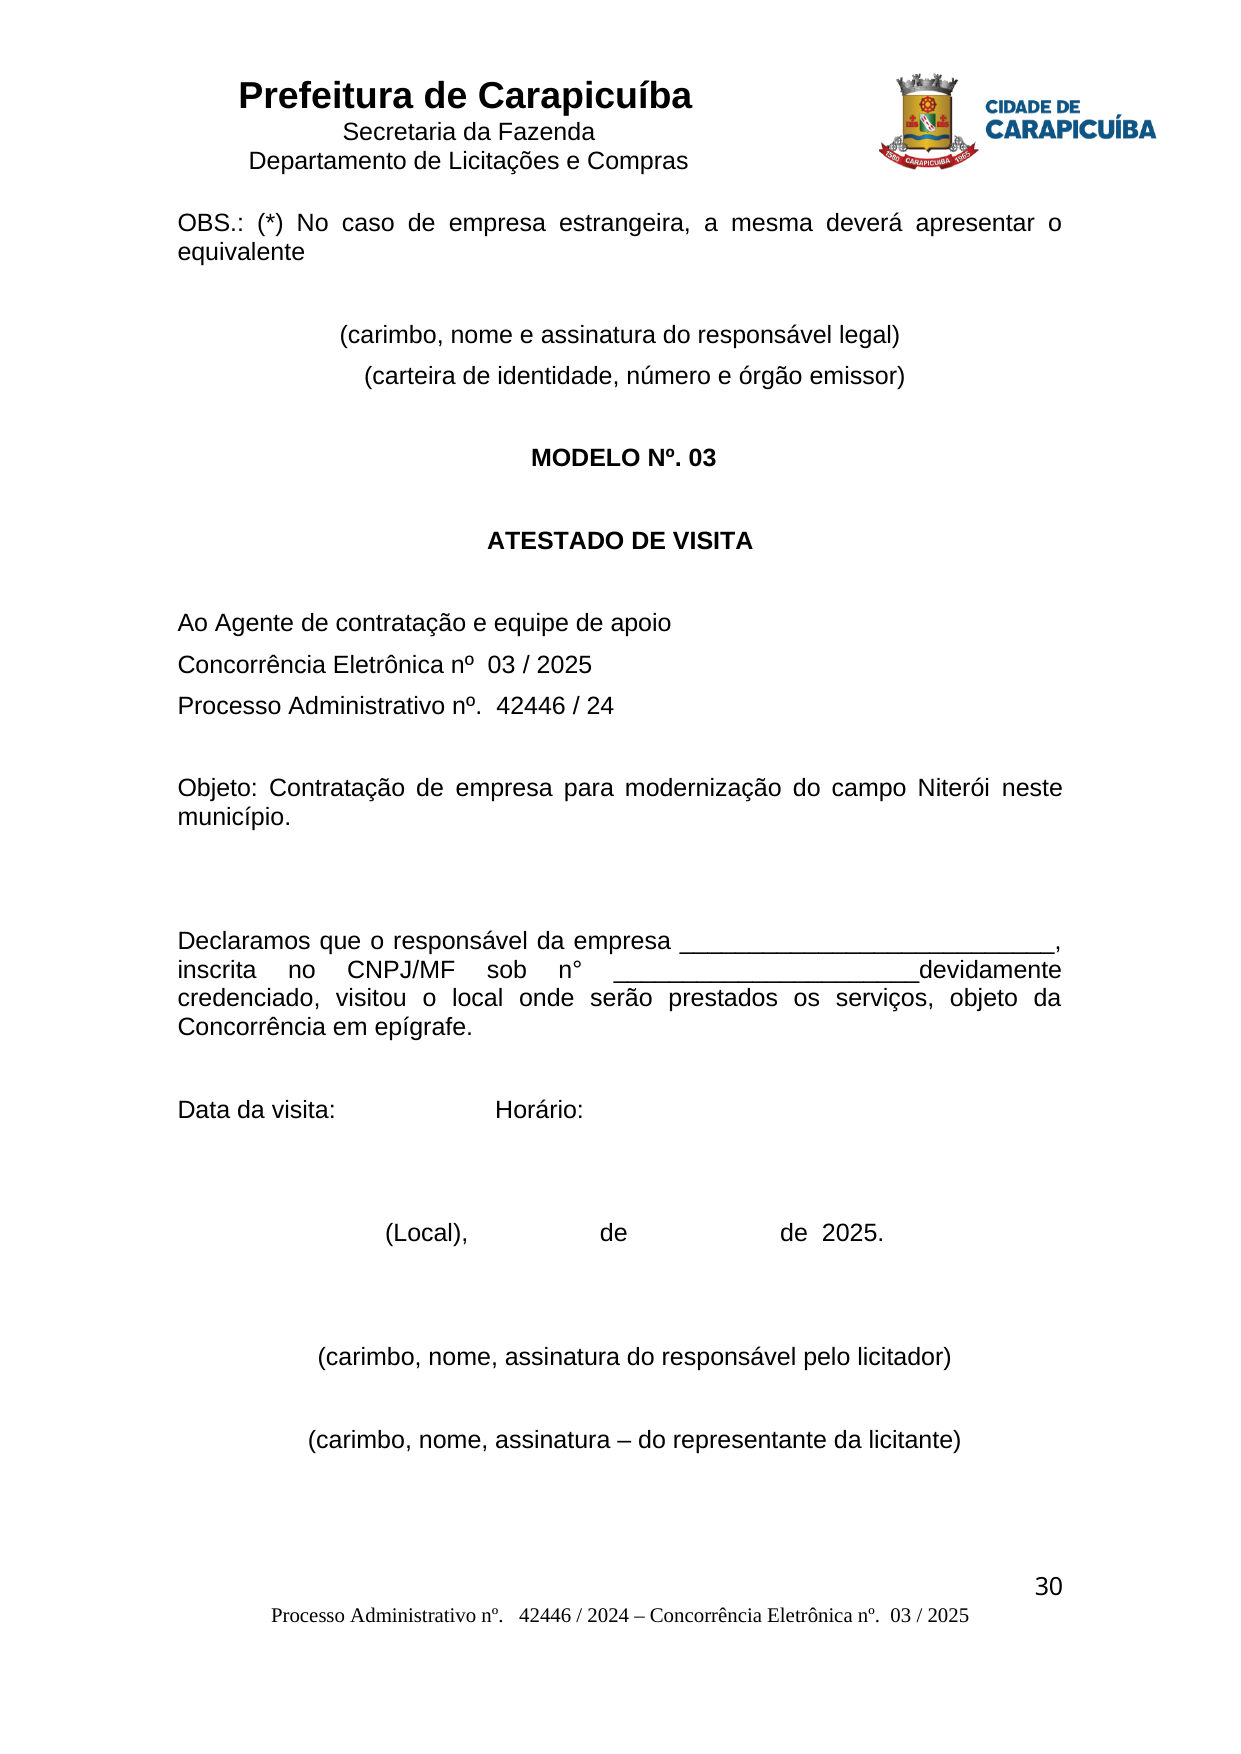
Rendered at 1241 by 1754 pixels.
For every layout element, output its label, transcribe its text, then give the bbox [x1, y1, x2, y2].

text (carimbo, nome, assinatura – do representante da licitante) [207, 1425, 1063, 1453]
text (carimbo, nome e assinatura do responsável legal) [177, 320, 1063, 348]
text Objeto: Contratação de empresa para modernização do campo Niterói neste município. [177, 773, 1063, 831]
picture [877, 65, 1159, 172]
text Concorrência Eletrônica nº 03 / 2025 [177, 650, 1063, 678]
text Ao Agente de contratação e equipe de apoio [177, 608, 1063, 637]
text Processo Administrativo nº. 42446 / 24 [177, 691, 1063, 720]
text Data da visita: Horário: [177, 1095, 1063, 1123]
text (carimbo, nome, assinatura do responsável pelo licitador) [207, 1342, 1063, 1371]
text (carteira de identidade, número e órgão emissor) [207, 361, 1063, 390]
text MODELO Nº. 03 [177, 443, 1063, 472]
text Declaramos que o responsável da empresa ___________________________, inscrita no CNPJ/MF sob n° ______________________devidamente credenciado, visitou o local onde serão prestados os serviços, objeto da Concorrência em epígrafe. [177, 926, 1063, 1041]
text OBS.: (*) No caso de empresa estrangeira, a mesma deverá apresentar o equivalente [177, 208, 1063, 266]
text ATESTADO DE VISITA [177, 526, 1063, 555]
text (Local), de de 2025. [207, 1218, 1063, 1247]
